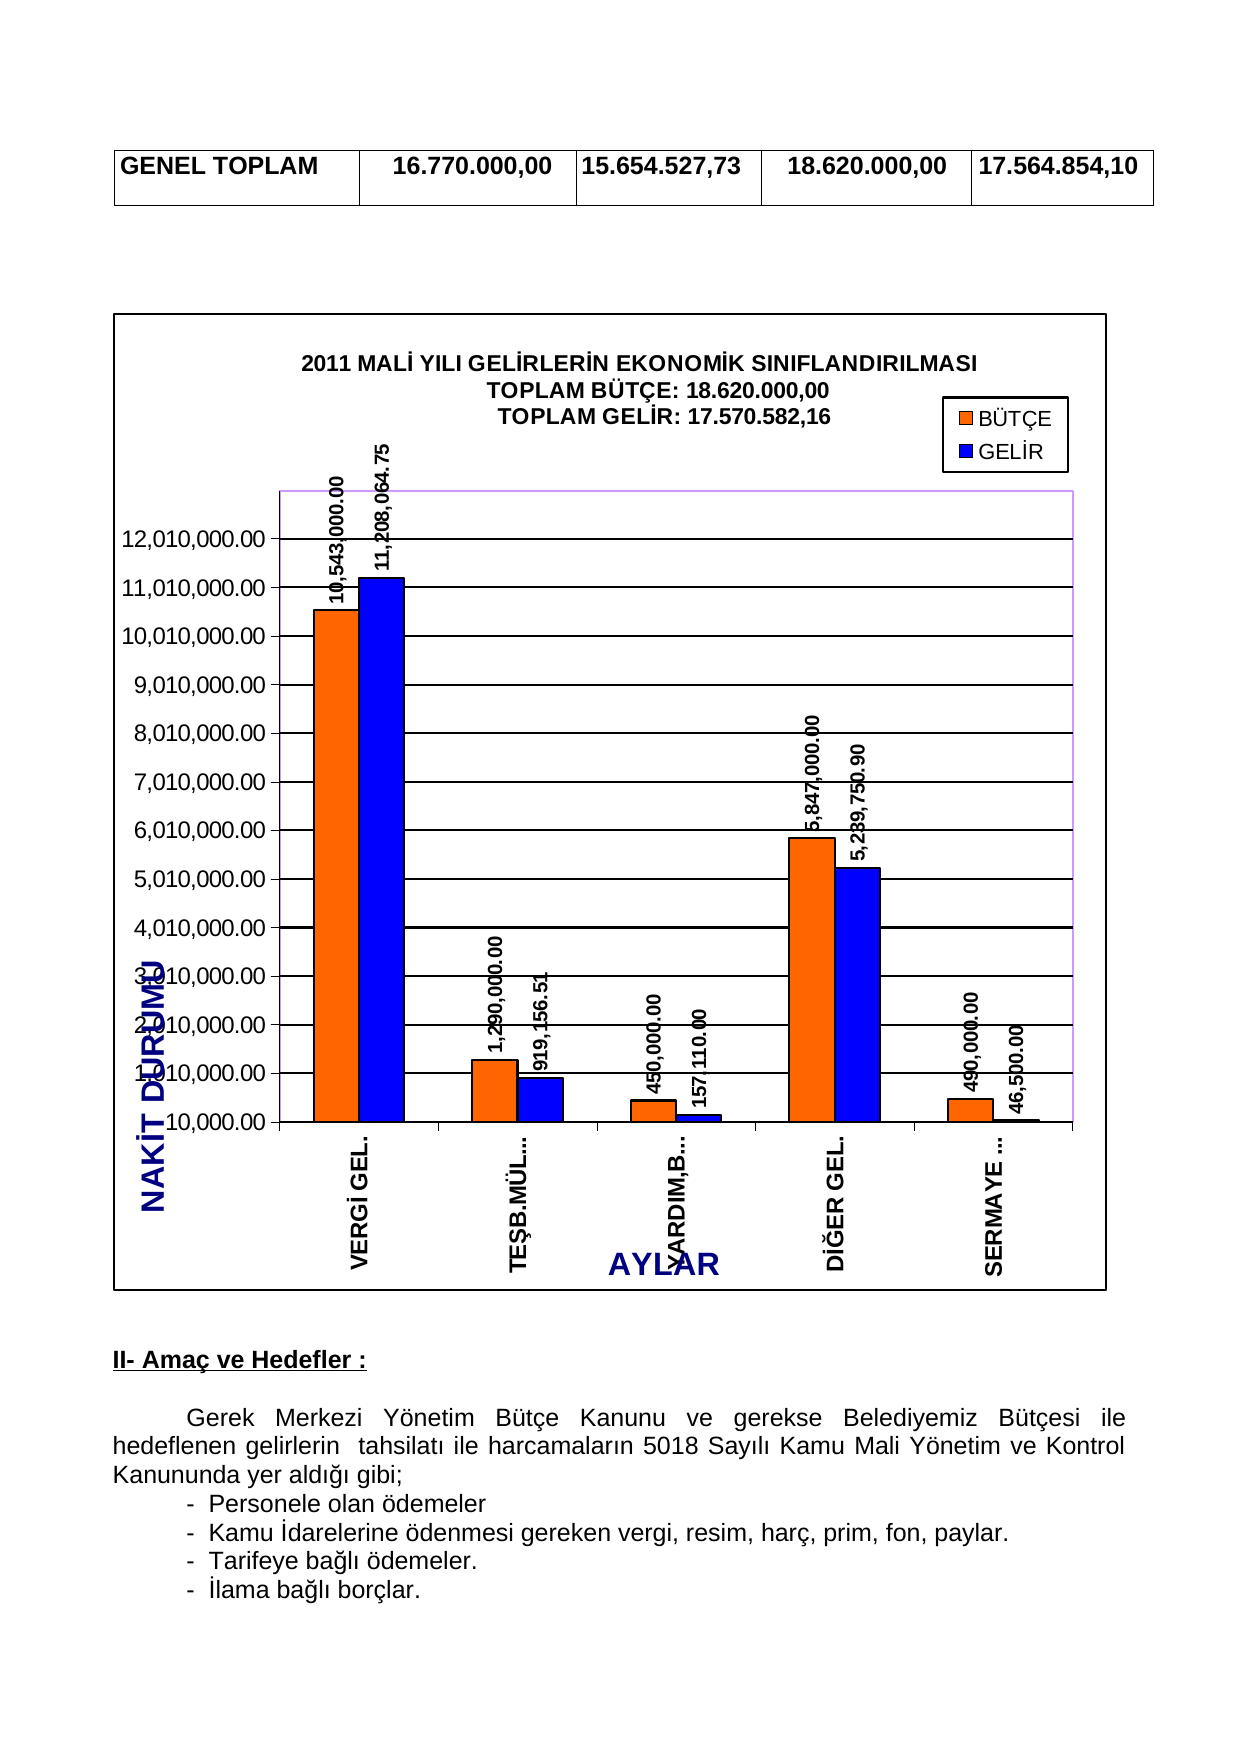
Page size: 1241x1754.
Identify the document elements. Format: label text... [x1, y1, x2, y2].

table_cell 16.770.000,00 [360, 151, 576, 204]
table_cell 17.564.854,10 [972, 151, 1153, 204]
title - İlama bağlı borçlar. [112, 1575, 1128, 1604]
table_cell 15.654.527,73 [577, 151, 761, 204]
table_cell 18.620.000,00 [762, 151, 971, 204]
title - Kamu İdarelerine ödenmesi gereken vergi, resim, harç, prim, fon, paylar. [112, 1518, 1128, 1546]
title - Tarifeye bağlı ödemeler. [112, 1546, 1128, 1575]
title Gerek Merkezi Yönetim Bütçe Kanunu ve gerekse Belediyemiz Bütçesi ile hedeflenen gelirlerin tahsilatı ile harcamaların 5018 Sayılı Kamu Mali Yönetim ve Kontrol Kanununda yer aldığı gibi; [112, 1403, 1128, 1489]
title - Personele olan ödemeler [112, 1489, 1128, 1518]
table_cell GENEL TOPLAM [115, 151, 359, 204]
title II- Amaç ve Hedefler : [112, 1345, 1128, 1374]
